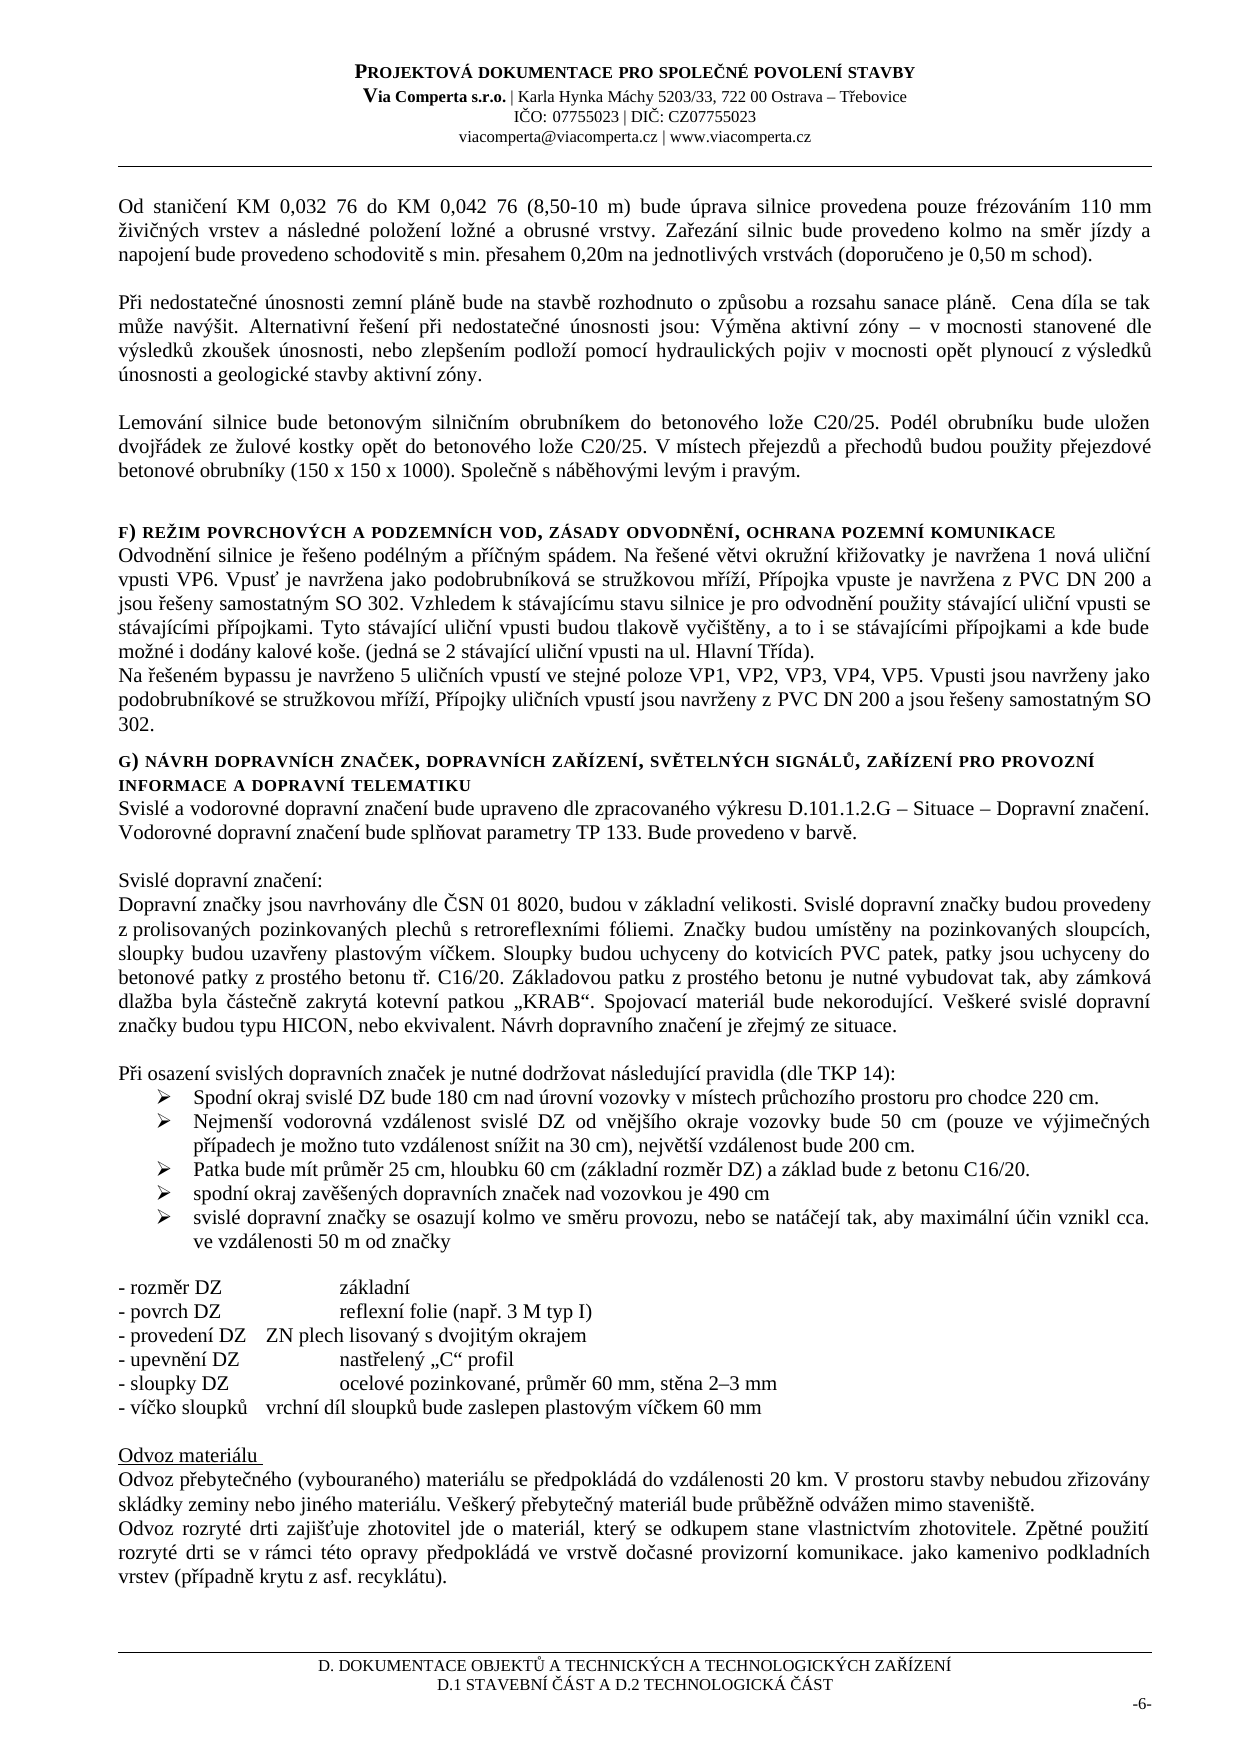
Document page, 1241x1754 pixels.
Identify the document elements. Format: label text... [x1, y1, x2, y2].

text Odvoz materiálu [118, 1443, 1152, 1467]
text Svislé dopravní značení: [118, 868, 1152, 892]
subtitle f) režim povrchových a podzemních vod, zásady odvodnění, ochrana pozemní komunikace [118, 519, 1152, 543]
text Svislé a vodorovné dopravní značení bude upraveno dle zpracovaného výkresu D.101.1.2.G – Situace – Dopravní značení. Vodorovné dopravní značení bude splňovat parametry TP 133. Bude provedeno v barvě. [118, 796, 1152, 844]
text Odvoz přebytečného (vybouraného) materiálu se předpokládá do vzdálenosti 20 km. V prostoru stavby nebudou zřizovány skládky zeminy nebo jiného materiálu. Veškerý přebytečný materiál bude průběžně odvážen mimo staveniště. [118, 1467, 1152, 1516]
list Patka bude mít průměr 25 cm, hloubku 60 cm (základní rozměr DZ) a základ bude z betonu C16/20. [156, 1157, 1152, 1181]
text Odvoz rozryté drti zajišťuje zhotovitel jde o materiál, který se odkupem stane vlastnictvím zhotovitele. Zpětné použití rozryté drti se v rámci této opravy předpokládá ve vrstvě dočasné provizorní komunikace. jako kamenivo podkladních vrstev (případně krytu z asf. recyklátu). [118, 1516, 1152, 1588]
list Nejmenší vodorovná vzdálenost svislé DZ od vnějšího okraje vozovky bude 50 cm (pouze ve výjimečných případech je možno tuto vzdálenost snížit na ), největší vzdálenost bude . [156, 1109, 1152, 1157]
text - rozměr DZ základní [118, 1275, 1152, 1299]
text Od staničení KM 0,032 76 do KM 0,042 76 (8,50-10 m) bude úprava silnice provedena pouze frézováním 110 mm živičných vrstev a následné položení ložné a obrusné vrstvy. Zařezání silnic bude provedeno kolmo na směr jízdy a napojení bude provedeno schodovitě s min. přesahem 0,20m na jednotlivých vrstvách (doporučeno je 0,50 m schod). [118, 194, 1152, 266]
list Spodní okraj svislé DZ bude nad úrovní vozovky v místech průchozího prostoru pro chodce . [156, 1085, 1152, 1109]
text Dopravní značky jsou navrhovány dle ČSN 01 8020, budou v základní velikosti. Svislé dopravní značky budou provedeny z prolisovaných pozinkovaných plechů s retroreflexními fóliemi. Značky budou umístěny na pozinkovaných sloupcích, sloupky budou uzavřeny plastovým víčkem. Sloupky budou uchyceny do kotvicích PVC patek, patky jsou uchyceny do betonové patky z prostého betonu tř. C16/20. Základovou patku z prostého betonu je nutné vybudovat tak, aby zámková dlažba byla částečně zakrytá kotevní patkou „KRAB“. Spojovací materiál bude nekorodující. Veškeré svislé dopravní značky budou typu HICON, nebo ekvivalent. Návrh dopravního značení je zřejmý ze situace. [118, 892, 1152, 1037]
text - upevnění DZ nastřelený „C“ profil [118, 1347, 1152, 1371]
text - provedení DZ ZN plech lisovaný s dvojitým okrajem [118, 1323, 1152, 1347]
text Odvodnění silnice je řešeno podélným a příčným spádem. Na řešené větvi okružní křižovatky je navržena 1 nová uliční vpusti VP6. Vpusť je navržena jako podobrubníková se stružkovou mříží, Přípojka vpuste je navržena z PVC DN 200 a jsou řešeny samostatným SO 302. Vzhledem k stávajícímu stavu silnice je pro odvodnění použity stávající uliční vpusti se stávajícími přípojkami. Tyto stávající uliční vpusti budou tlakově vyčištěny, a to i se stávajícími přípojkami a kde bude možné i dodány kalové koše. (jedná se 2 stávající uliční vpusti na ul. Hlavní Třída). [118, 543, 1152, 663]
text - víčko sloupků vrchní díl sloupků bude zaslepen plastovým víčkem 60 mm [118, 1395, 1152, 1419]
text Při osazení svislých dopravních značek je nutné dodržovat následující pravidla (dle TKP 14): [118, 1061, 1152, 1085]
text - sloupky DZ ocelové pozinkované, průměr , stěna 2–3 mm [118, 1371, 1152, 1395]
text - povrch DZ reflexní folie (např. typ I) [118, 1299, 1152, 1323]
subtitle g) návrh dopravních značek, dopravních zařízení, světelných signálů, zařízení pro provozní informace a dopravní telematiku [118, 748, 1152, 796]
list spodní okraj zavěšených dopravních značek nad vozovkou je 490 cm [156, 1181, 1152, 1205]
list svislé dopravní značky se osazují kolmo ve směru provozu, nebo se natáčejí tak, aby maximální účin vznikl cca. ve vzdálenosti 50 m od značky [156, 1205, 1152, 1253]
text Při nedostatečné únosnosti zemní pláně bude na stavbě rozhodnuto o způsobu a rozsahu sanace pláně. Cena díla se tak může navýšit. Alternativní řešení při nedostatečné únosnosti jsou: Výměna aktivní zóny – v mocnosti stanovené dle výsledků zkoušek únosnosti, nebo zlepšením podloží pomocí hydraulických pojiv v mocnosti opět plynoucí z výsledků únosnosti a geologické stavby aktivní zóny. [118, 290, 1152, 386]
text Lemování silnice bude betonovým silničním obrubníkem do betonového lože C20/25. Podél obrubníku bude uložen dvojřádek ze žulové kostky opět do betonového lože C20/25. V místech přejezdů a přechodů budou použity přejezdové betonové obrubníky (150 x 150 x 1000). Společně s náběhovými levým i pravým. [118, 410, 1152, 482]
text Na řešeném bypassu je navrženo 5 uličních vpustí ve stejné poloze VP1, VP2, VP3, VP4, VP5. Vpusti jsou navrženy jako podobrubníkové se stružkovou mříží, Přípojky uličních vpustí jsou navrženy z PVC DN 200 a jsou řešeny samostatným SO 302. [118, 663, 1152, 736]
